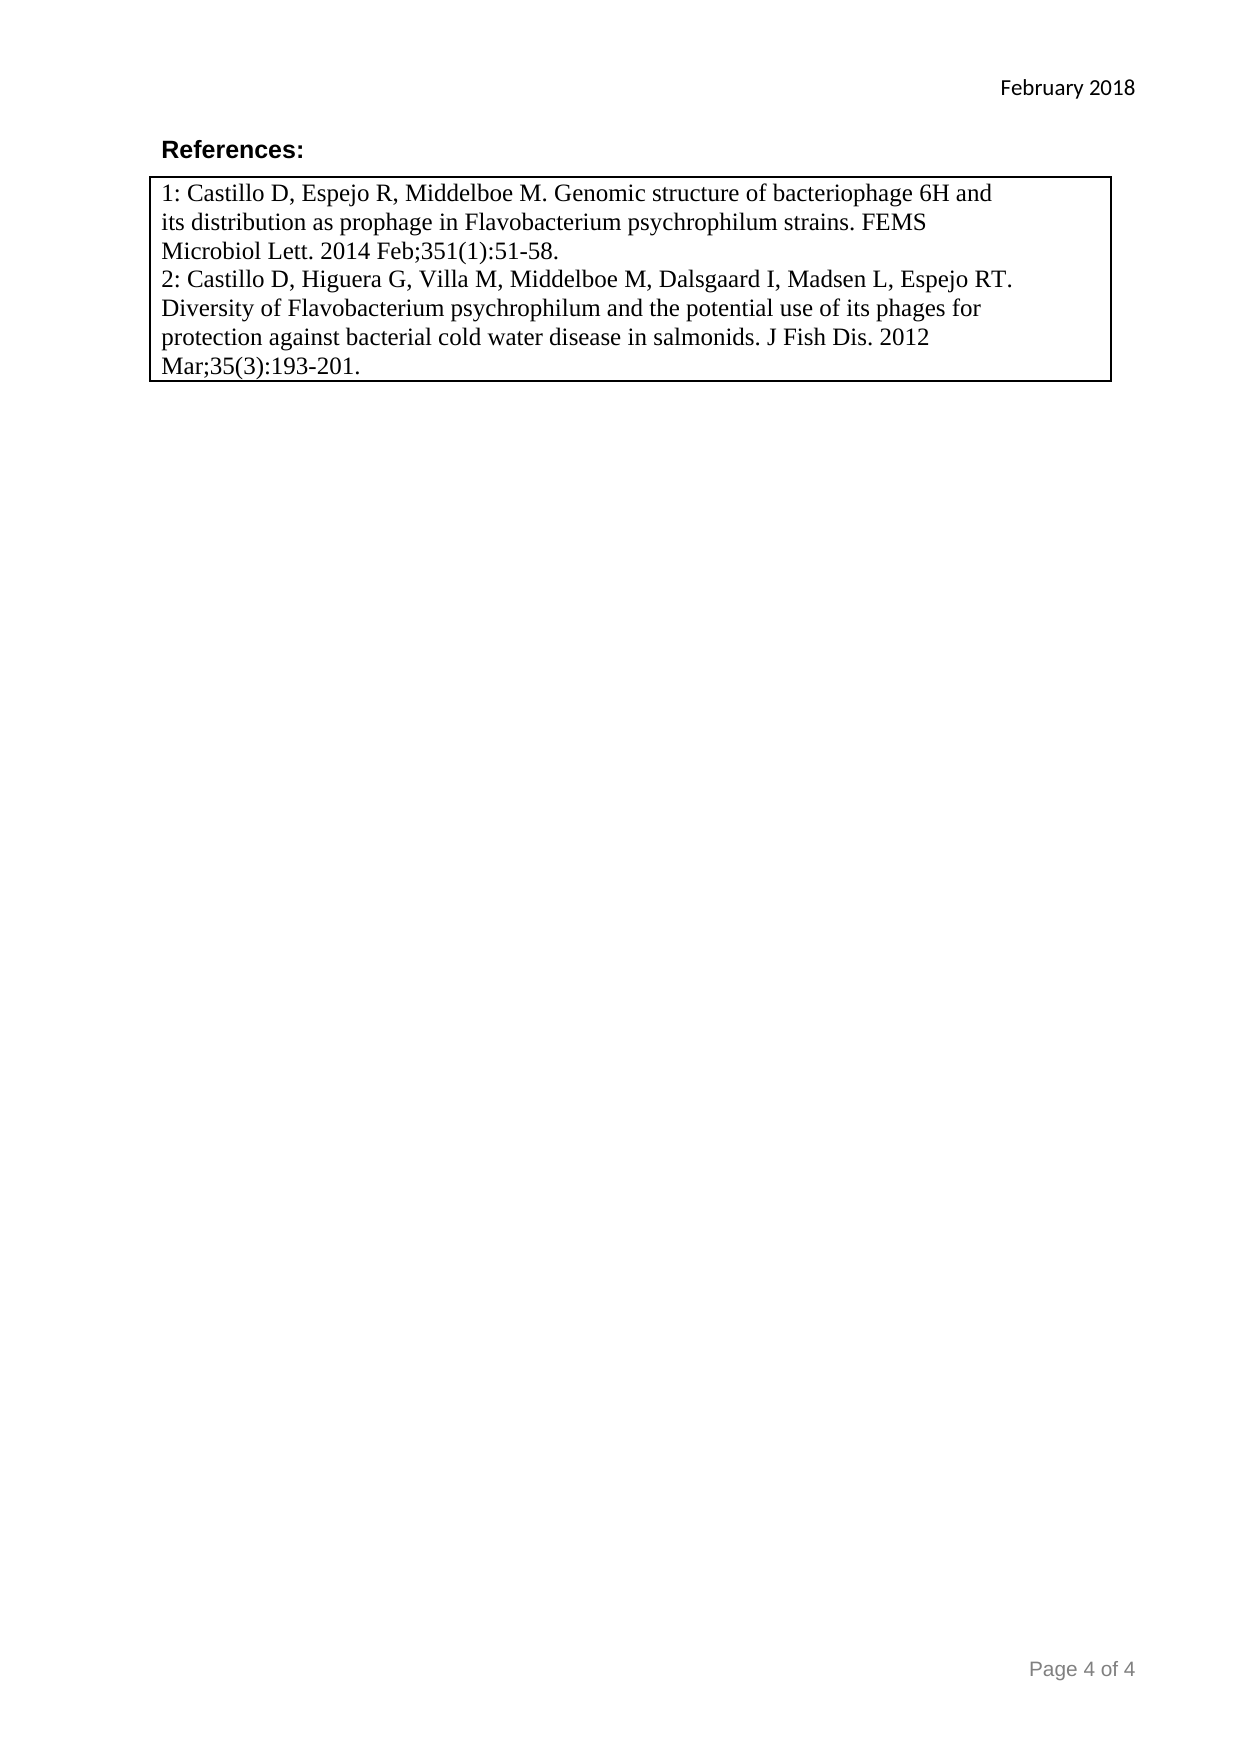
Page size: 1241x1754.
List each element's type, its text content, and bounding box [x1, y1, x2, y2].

table_header References: [150, 135, 1111, 176]
table_cell 1: Castillo D, Espejo R, Middelboe M. Genomic structure of bacteriophage 6H and its distribution as prophage in Flavobacterium psychrophilum strains. FEMS Microbiol Lett. 2014 Feb;351(1):51-58. 2: Castillo D, Higuera G, Villa M, Middelboe M, Dalsgaard I, Madsen L, Espejo RT. Diversity of Flavobacterium psychrophilum and the potential use of its phages for protection against bacterial cold water disease in salmonids. J Fish Dis. 2012 Mar;35(3):193-201. [151, 178, 1110, 379]
